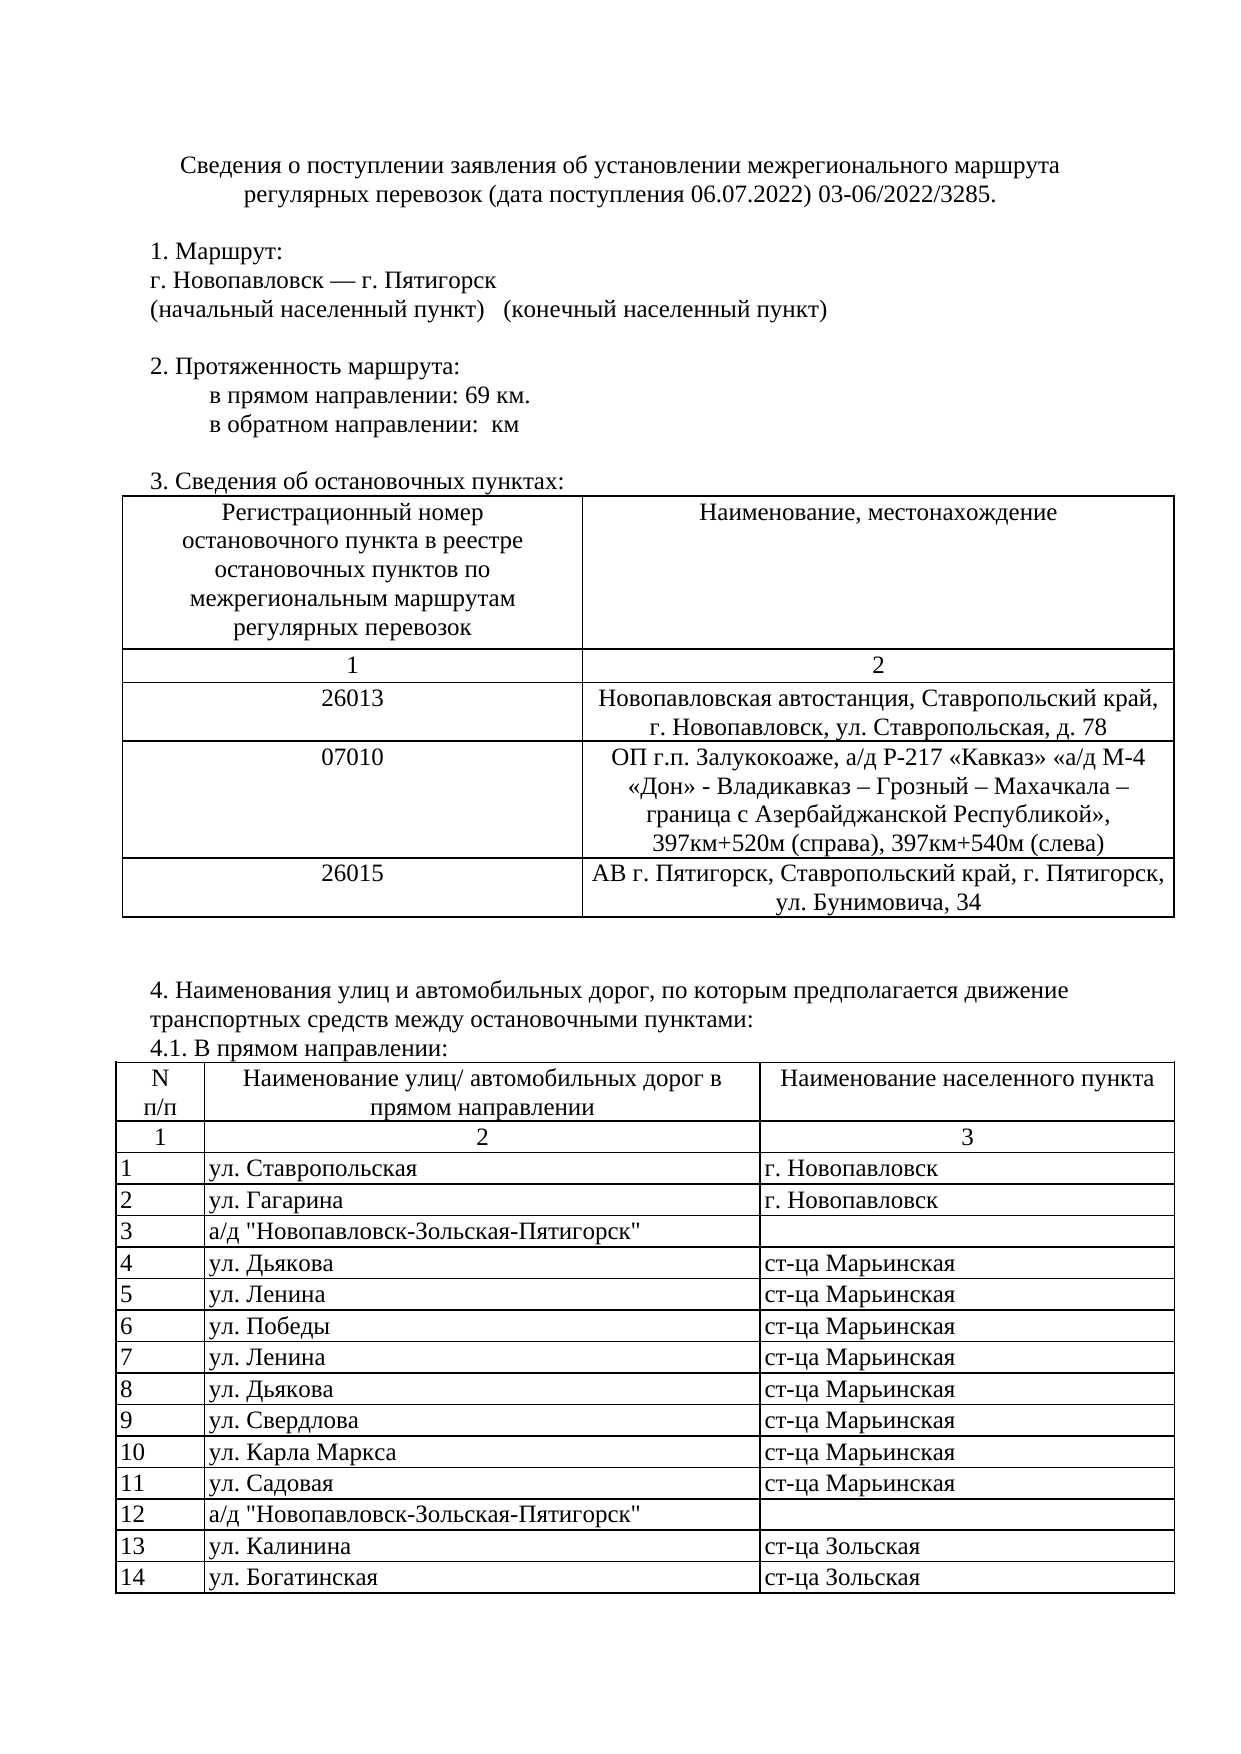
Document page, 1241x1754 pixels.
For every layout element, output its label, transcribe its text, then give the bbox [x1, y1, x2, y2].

table_cell АВ г. Пятигорск, Ставропольский край, г. Пятигорск, ул. Бунимовича, 34 [583, 859, 1173, 916]
table_cell ул. Калинина [205, 1531, 759, 1561]
table_cell 3 [117, 1216, 204, 1246]
table_cell 2 [205, 1122, 759, 1152]
table_cell [761, 1216, 1174, 1246]
table_cell ст-ца Марьинская [761, 1374, 1174, 1403]
table_cell 26015 [123, 859, 582, 916]
table_header N п/п [117, 1063, 204, 1120]
table_cell [761, 1500, 1174, 1529]
table_cell 13 [117, 1531, 204, 1561]
text Сведения о поступлении заявления об установлении межрегионального маршрута регулярных перевозок (дата поступления 06.07.2022) 03-06/2022/3285. [150, 150, 1090, 207]
table_cell 1 [117, 1122, 204, 1152]
table_cell ул. Карла Маркса [205, 1437, 759, 1466]
table_cell 9 [117, 1405, 204, 1435]
text 1. Маршрут: [150, 236, 1090, 265]
table_cell 14 [117, 1562, 204, 1592]
table_cell ст-ца Марьинская [761, 1405, 1174, 1435]
text 3. Сведения об остановочных пунктах: [150, 466, 1090, 495]
table_cell ул. Свердлова [205, 1405, 759, 1435]
table_cell ОП г.п. Залукокоаже, а/д Р-217 «Кавказ» «а/д М-4 «Дон» - Владикавказ – Грозный – Махачкала – граница с Азербайджанской Республикой», 397км+520м (справа), 397км+540м (слева) [583, 742, 1173, 857]
table_cell 12 [117, 1500, 204, 1529]
table_cell ул. Дьякова [205, 1248, 759, 1278]
table_cell а/д "Новопавловск-Зольская-Пятигорск" [205, 1500, 759, 1529]
table_cell 6 [117, 1311, 204, 1341]
table_cell ст-ца Марьинская [761, 1437, 1174, 1466]
table_cell 7 [117, 1342, 204, 1372]
table_cell ул. Ленина [205, 1342, 759, 1372]
table_cell ул. Дьякова [205, 1374, 759, 1403]
table_cell ст-ца Марьинская [761, 1468, 1174, 1498]
table_cell ст-ца Зольская [761, 1531, 1174, 1561]
text 2. Протяженность маршрута: [150, 351, 1090, 380]
text 4.1. В прямом направлении: [150, 1033, 1090, 1061]
text (начальный населенный пункт) (конечный населенный пункт) [150, 294, 1090, 322]
table_cell 2 [583, 650, 1173, 681]
table_cell 4 [117, 1248, 204, 1278]
table_header Наименование, местонахождение [583, 497, 1173, 648]
table_cell Новопавловская автостанция, Ставропольский край, г. Новопавловск, ул. Ставропольская, д. 78 [583, 683, 1173, 740]
table_cell ст-ца Марьинская [761, 1311, 1174, 1341]
table_cell 26013 [123, 683, 582, 740]
text в обратном направлении: км [150, 409, 1090, 437]
table_cell г. Новопавловск [761, 1185, 1174, 1215]
table_cell г. Новопавловск [761, 1153, 1174, 1183]
table_cell 5 [117, 1279, 204, 1309]
table_header Регистрационный номер остановочного пункта в реестре остановочных пунктов по межрегиональным маршрутам регулярных перевозок [123, 497, 582, 648]
table_cell ул. Богатинская [205, 1562, 759, 1592]
table_header Наименование улиц/ автомобильных дорог в прямом направлении [205, 1063, 759, 1120]
table_cell ст-ца Марьинская [761, 1248, 1174, 1278]
table_cell 1 [123, 650, 582, 681]
text 4. Наименования улиц и автомобильных дорог, по которым предполагается движение транспортных средств между остановочными пунктами: [150, 975, 1090, 1033]
table_cell ул. Победы [205, 1311, 759, 1341]
table_cell 1 [117, 1153, 204, 1183]
table_cell 3 [761, 1122, 1174, 1152]
table_header Наименование населенного пункта [761, 1063, 1174, 1120]
table_cell 10 [117, 1437, 204, 1466]
table_cell 2 [117, 1185, 204, 1215]
table_cell ул. Садовая [205, 1468, 759, 1498]
table_cell ст-ца Марьинская [761, 1342, 1174, 1372]
table_cell ул. Ставропольская [205, 1153, 759, 1183]
table_cell 07010 [123, 742, 582, 857]
table_cell ст-ца Зольская [761, 1562, 1174, 1592]
table_cell а/д "Новопавловск-Зольская-Пятигорск" [205, 1216, 759, 1246]
table_cell ст-ца Марьинская [761, 1279, 1174, 1309]
table_cell 11 [117, 1468, 204, 1498]
text г. Новопавловск — г. Пятигорск [150, 265, 1090, 294]
table_cell ул. Ленина [205, 1279, 759, 1309]
text в прямом направлении: 69 км. [150, 380, 1090, 409]
table_cell 8 [117, 1374, 204, 1403]
table_cell ул. Гагарина [205, 1185, 759, 1215]
